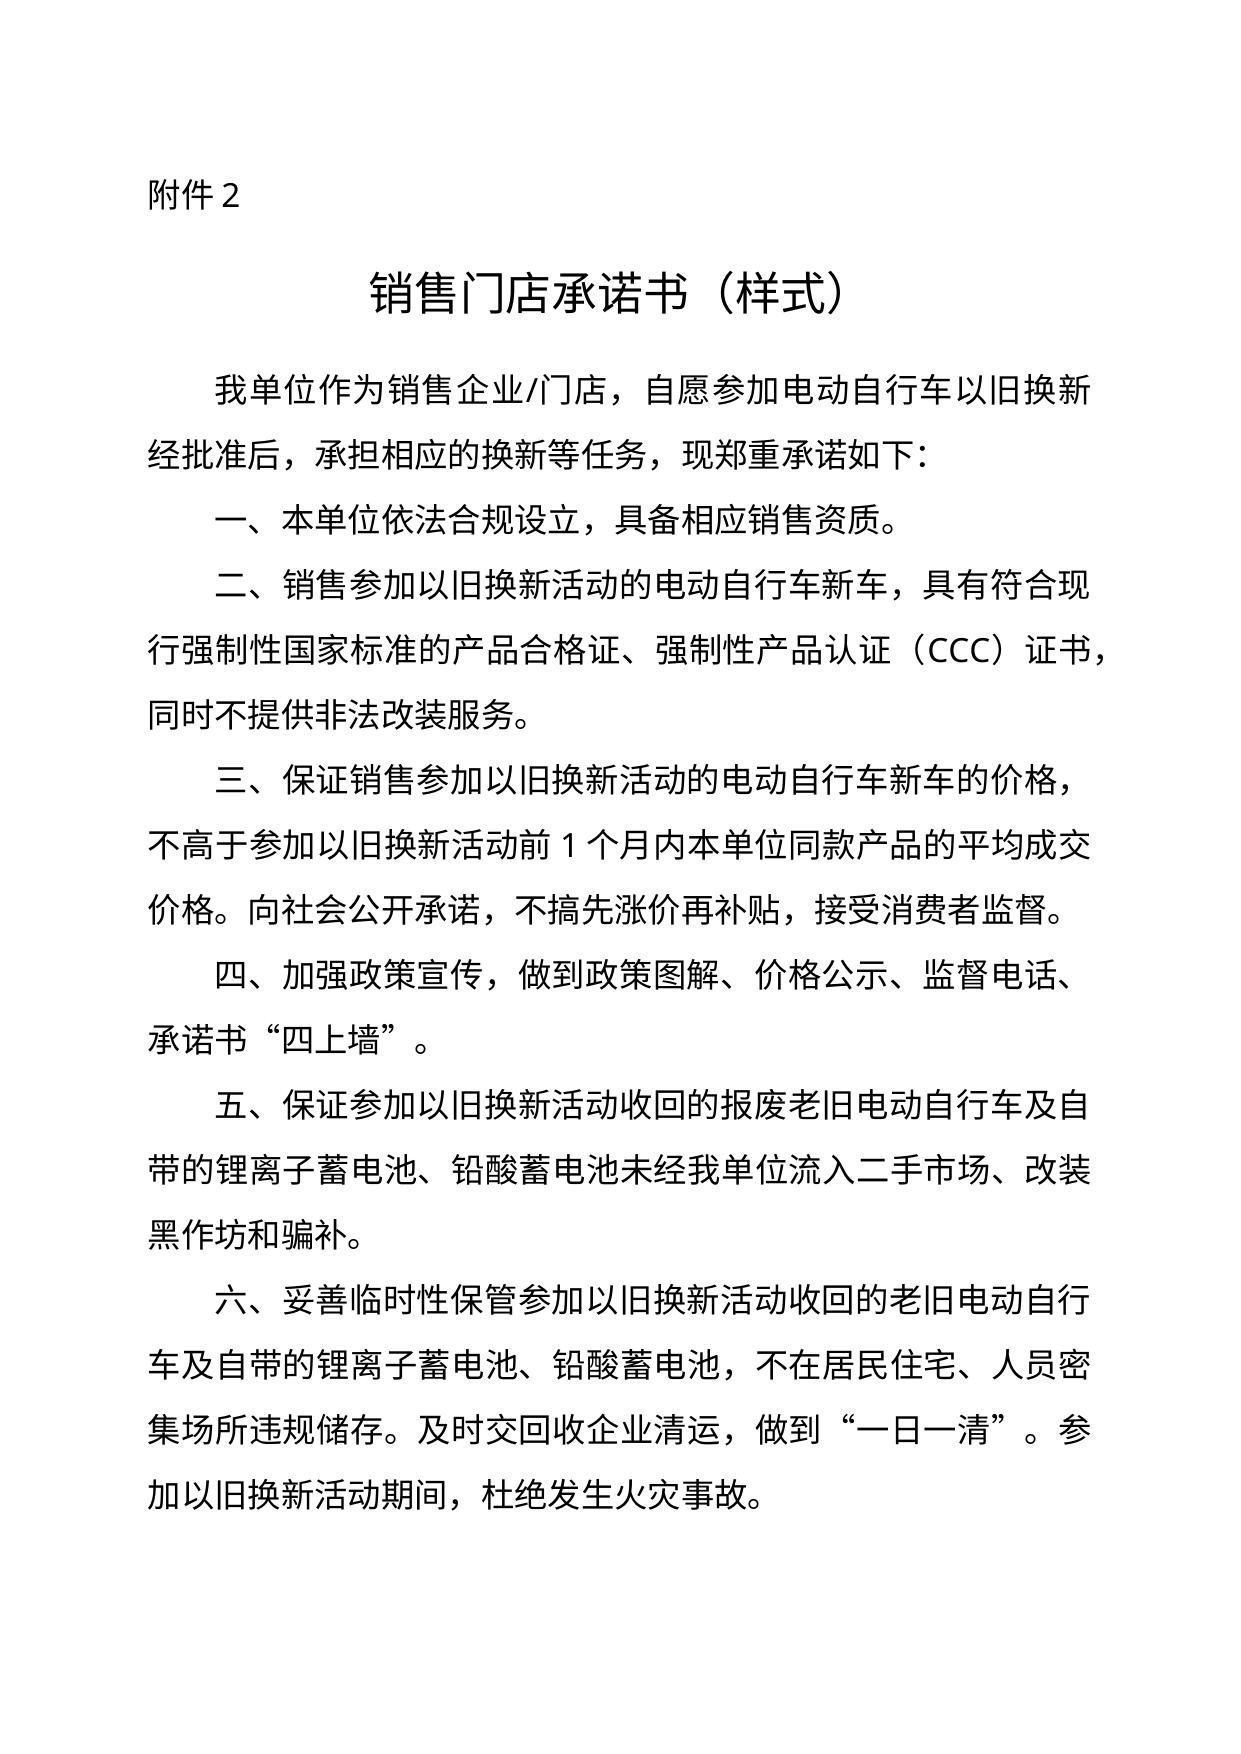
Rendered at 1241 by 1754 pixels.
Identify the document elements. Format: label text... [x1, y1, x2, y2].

text 五、保证参加以旧换新活动收回的报废老旧电动自行车及自带的锂离子蓄电池、铅酸蓄电池未经我单位流入二手市场、改装黑作坊和骗补。 [148, 1071, 1092, 1266]
text 六、妥善临时性保管参加以旧换新活动收回的老旧电动自行车及自带的锂离子蓄电池、铅酸蓄电池，不在居民住宅、人员密集场所违规储存。及时交回收企业清运，做到“一日一清”。参加以旧换新活动期间，杜绝发生火灾事故。 [148, 1266, 1092, 1526]
text 附件2 [148, 161, 1092, 226]
text 三、保证销售参加以旧换新活动的电动自行车新车的价格，不高于参加以旧换新活动前1个月内本单位同款产品的平均成交价格。向社会公开承诺，不搞先涨价再补贴，接受消费者监督。 [148, 746, 1092, 941]
text 我单位作为销售企业/门店，自愿参加电动自行车以旧换新，经批准后，承担相应的换新等任务，现郑重承诺如下： [148, 356, 1092, 486]
text 四、加强政策宣传，做到政策图解、价格公示、监督电话、承诺书“四上墙”。 [148, 941, 1092, 1071]
text 一、本单位依法合规设立，具备相应销售资质。 [148, 486, 1092, 551]
text 二、销售参加以旧换新活动的电动自行车新车，具有符合现行强制性国家标准的产品合格证、强制性产品认证（CCC）证书，同时不提供非法改装服务。 [148, 551, 1092, 746]
text 销售门店承诺书（样式） [148, 242, 1092, 339]
